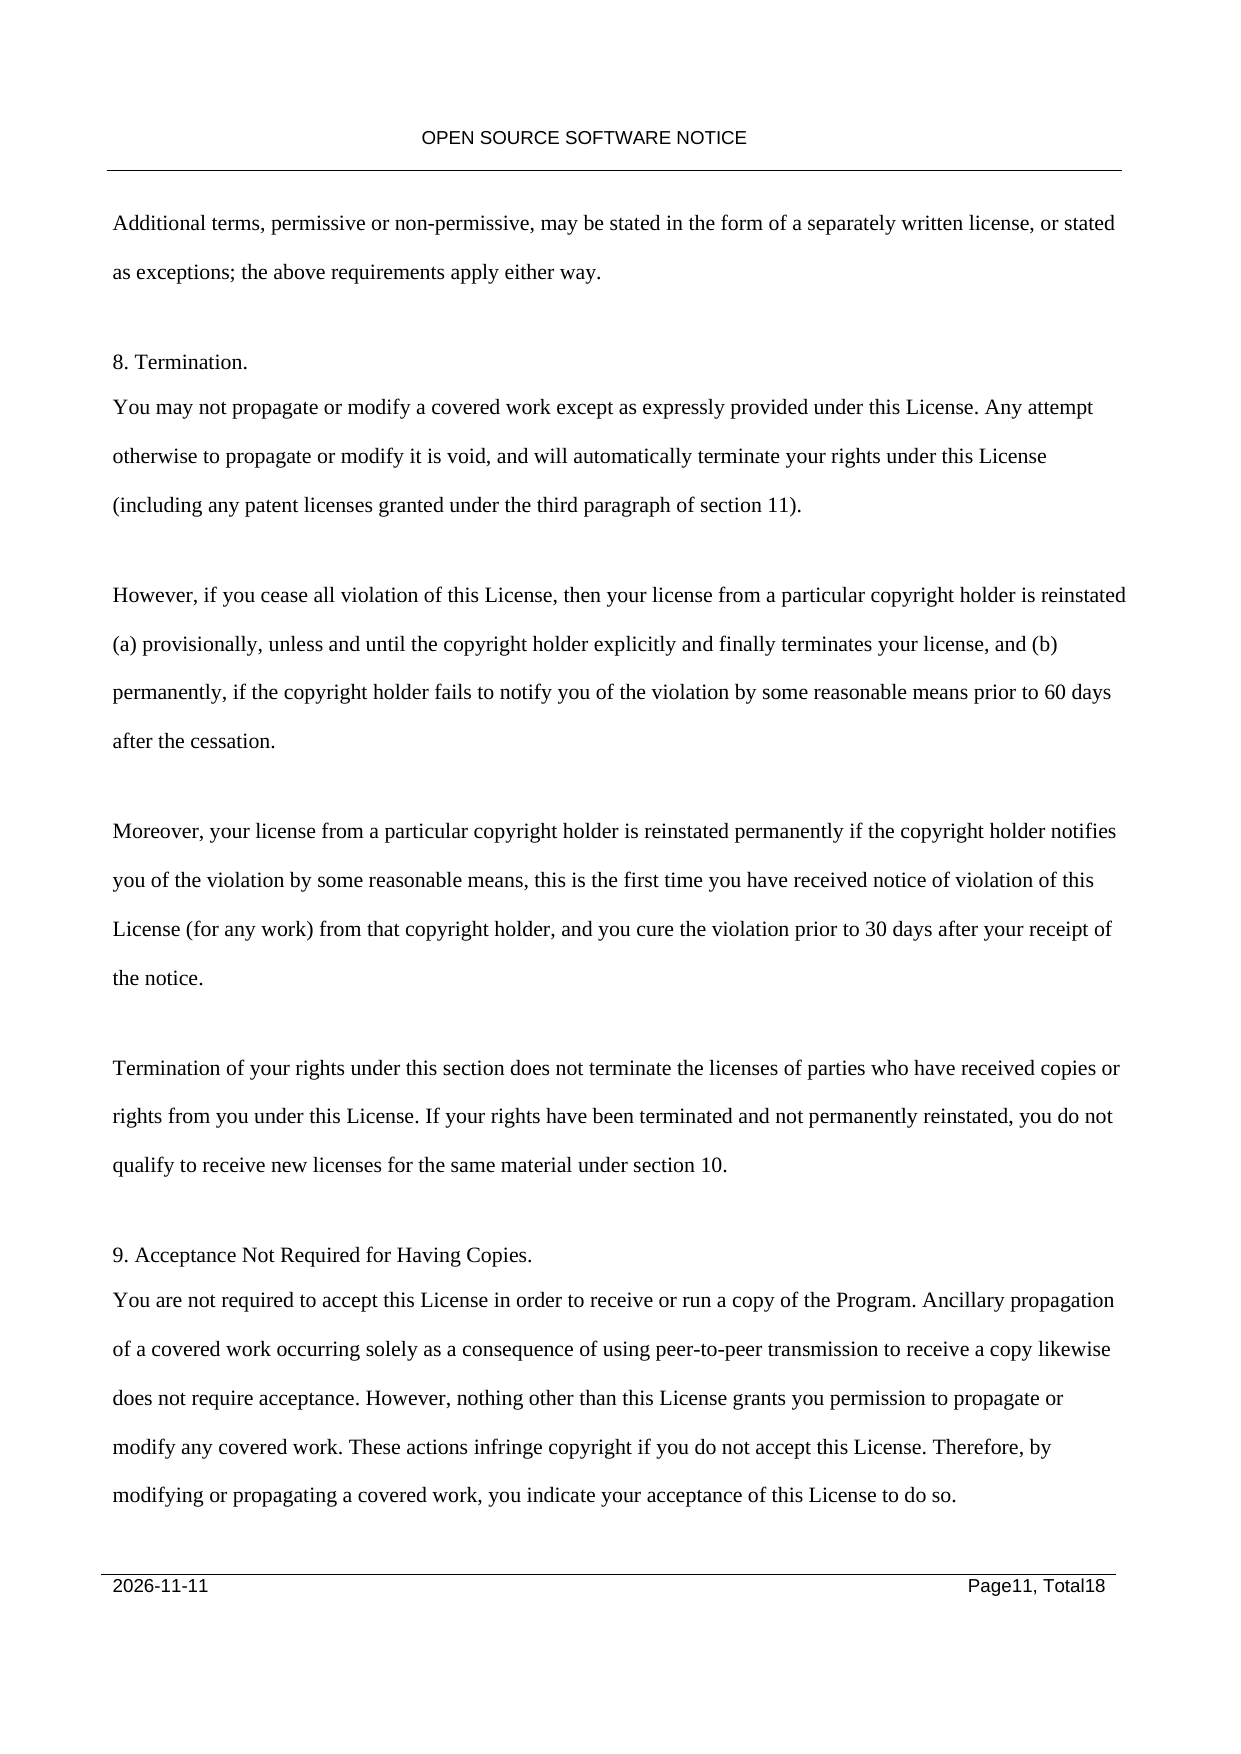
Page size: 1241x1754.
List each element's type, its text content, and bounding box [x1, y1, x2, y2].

text You are not required to accept this License in order to receive or run a copy of the Program. Ancillary propagation of a covered work occurring solely as a consequence of using peer-to-peer transmission to receive a copy likewise does not require acceptance. However, nothing other than this License grants you permission to propagate or modify any covered work. These actions infringe copyright if you do not accept this License. Therefore, by modifying or propagating a covered work, you indicate your acceptance of this License to do so. [112, 1284, 1128, 1511]
text Additional terms, permissive or non-permissive, may be stated in the form of a separately written license, or stated as exceptions; the above requirements apply either way. [112, 206, 1128, 288]
text Termination of your rights under this section does not terminate the licenses of parties who have received copies or rights from you under this License. If your rights have been terminated and not permanently reinstated, you do not qualify to receive new licenses for the same material under section 10. [112, 1051, 1128, 1181]
text 9. Acceptance Not Required for Having Copies. [112, 1239, 1128, 1271]
text Moreover, your license from a particular copyright holder is reinstated permanently if the copyright holder notifies you of the violation by some reasonable means, this is the first time you have received notice of violation of this License (for any work) from that copyright holder, and you cure the violation prior to 30 days after your receipt of the notice. [112, 814, 1128, 993]
text 8. Termination. [112, 345, 1128, 378]
text You may not propagate or modify a covered work except as expressly provided under this License. Any attempt otherwise to propagate or modify it is void, and will automatically terminate your rights under this License (including any patent licenses granted under the third paragraph of section 11). [112, 390, 1128, 520]
text However, if you cease all violation of this License, then your license from a particular copyright holder is reinstated (a) provisionally, unless and until the copyright holder explicitly and finally terminates your license, and (b) permanently, if the copyright holder fails to notify you of the violation by some reasonable means prior to 60 days after the cessation. [112, 578, 1128, 757]
